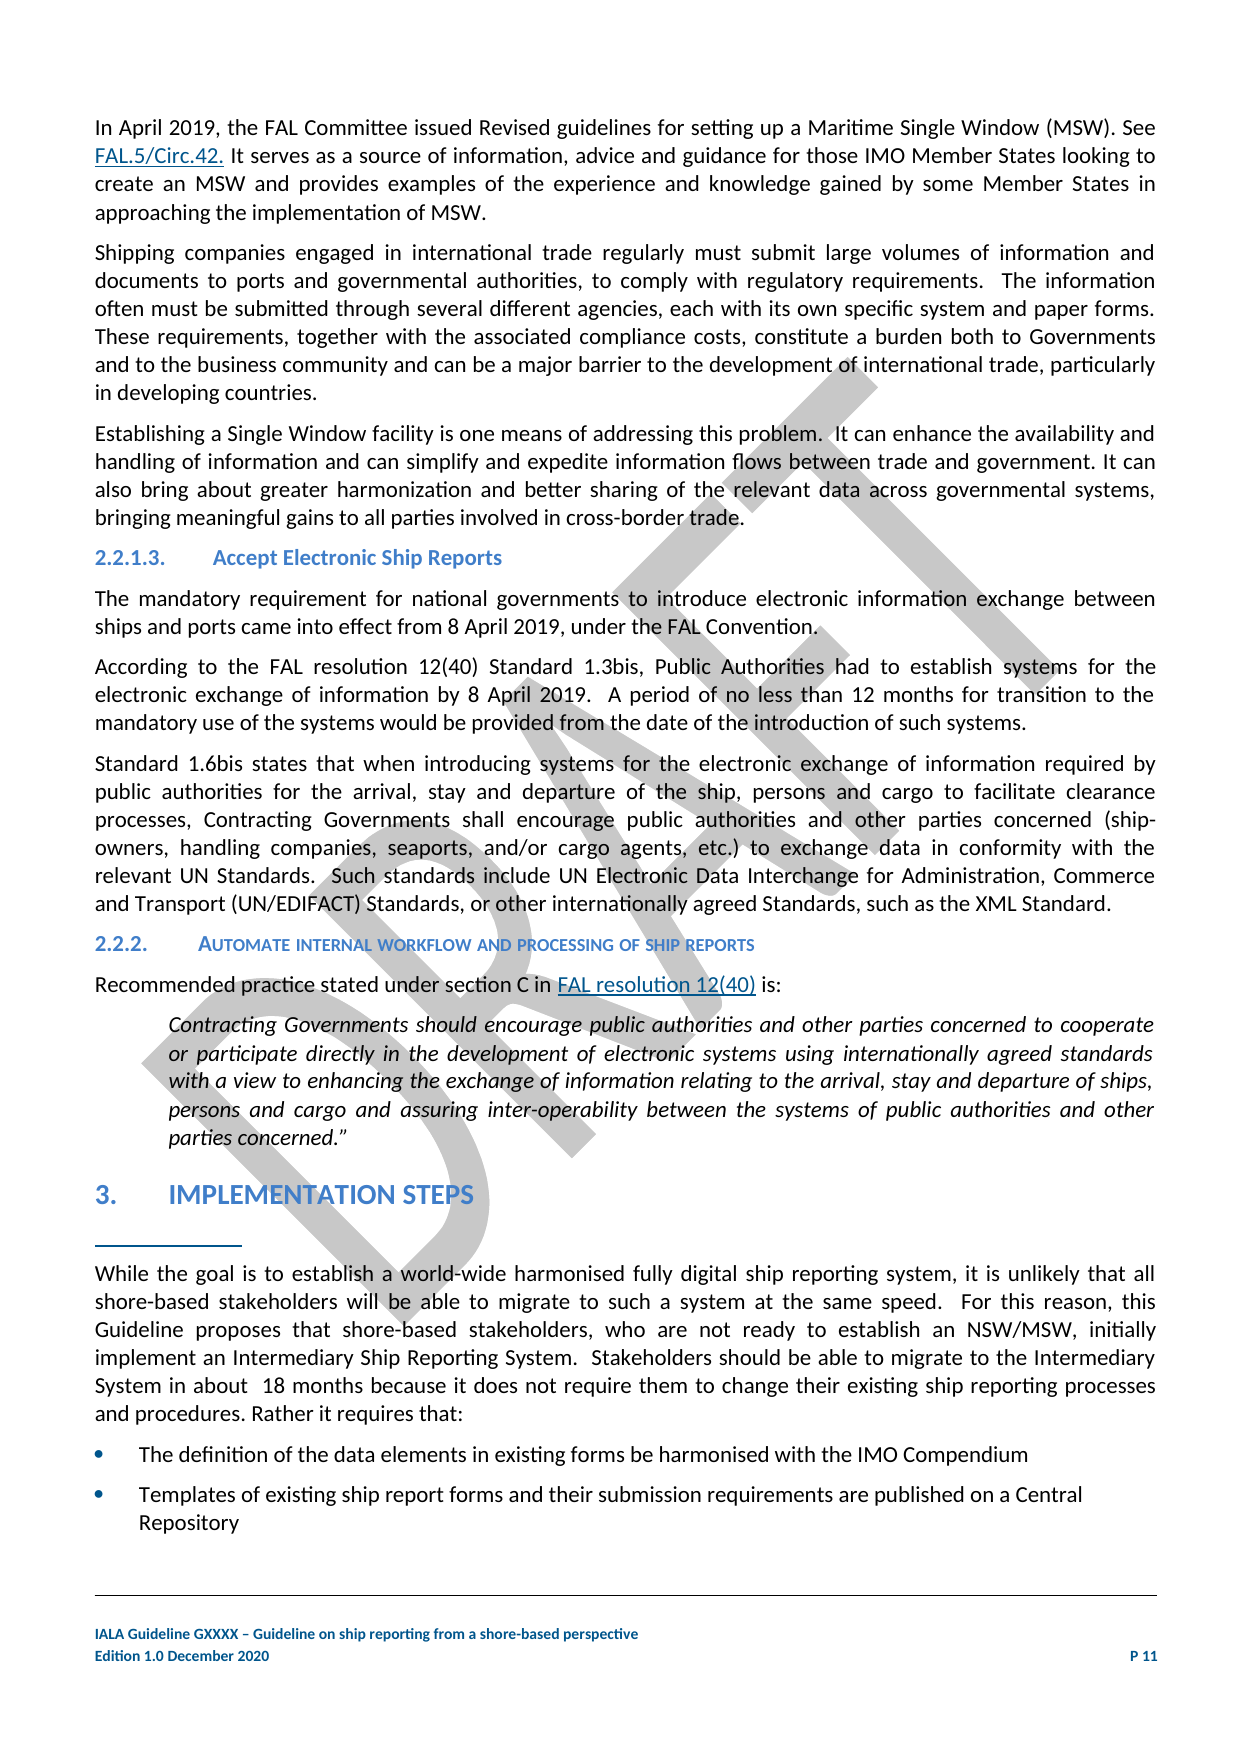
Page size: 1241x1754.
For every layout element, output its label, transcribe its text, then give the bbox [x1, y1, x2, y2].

text According to the FAL resolution 12(40) Standard 1.3bis, Public Authorities had to establish systems for the electronic exchange of information by 8 April 2019. A period of no less than 12 months for transition to the mandatory use of the systems would be provided from the date of the introduction of such systems. [94, 652, 1157, 736]
text Contracting Governments should encourage public authorities and other parties concerned to cooperate or participate directly in the development of electronic systems using internationally agreed standards with a view to enhancing the exchange of information relating to the arrival, stay and departure of ships, persons and cargo and assuring inter-operability between the systems of public authorities and other parties concerned.” [168, 1011, 1157, 1151]
text In April 2019, the FAL Committee issued Revised guidelines for setting up a Maritime Single Window (MSW). See FAL.5/Circ.42. It serves as a source of information, advice and guidance for those IMO Member States looking to create an MSW and provides examples of the experience and knowledge gained by some Member States in approaching the implementation of MSW. [94, 113, 1157, 226]
text Recommended practice stated under section C in FAL resolution 12(40) is: [94, 970, 1157, 998]
subtitle IMPLEMENTATION STEPS [94, 1176, 1157, 1211]
subtitle Automate internal workflow and processing of ship reports [94, 929, 1157, 958]
text Templates of existing ship report forms and their submission requirements are published on a Central Repository [94, 1480, 1157, 1536]
text The mandatory requirement for national governments to introduce electronic information exchange between ships and ports came into effect from 8 April 2019, under the FAL Convention. [94, 584, 1157, 640]
text Establishing a Single Window facility is one means of addressing this problem. It can enhance the availability and handling of information and can simplify and expedite information flows between trade and government. It can also bring about greater harmonization and better sharing of the relevant data across governmental systems, bringing meaningful gains to all parties involved in cross-border trade. [94, 419, 1157, 531]
text The definition of the data elements in existing forms be harmonised with the IMO Compendium [94, 1440, 1157, 1468]
text Shipping companies engaged in international trade regularly must submit large volumes of information and documents to ports and governmental authorities, to comply with regulatory requirements. The information often must be submitted through several different agencies, each with its own specific system and paper forms. These requirements, together with the associated compliance costs, constitute a burden both to Governments and to the business community and can be a major barrier to the development of international trade, particularly in developing countries. [94, 238, 1157, 406]
text While the goal is to establish a world-wide harmonised fully digital ship reporting system, it is unlikely that all shore-based stakeholders will be able to migrate to such a system at the same speed. For this reason, this Guideline proposes that shore-based stakeholders, who are not ready to establish an NSW/MSW, initially implement an Intermediary Ship Reporting System. Stakeholders should be able to migrate to the Intermediary System in about 18 months because it does not require them to change their existing ship reporting processes and procedures. Rather it requires that: [94, 1259, 1157, 1427]
subtitle Accept Electronic Ship Reports [94, 543, 1157, 571]
text Standard 1.6bis states that when introducing systems for the electronic exchange of information required by public authorities for the arrival, stay and departure of the ship, persons and cargo to facilitate clearance processes, Contracting Governments shall encourage public authorities and other parties concerned (ship-owners, handling companies, seaports, and/or cargo agents, etc.) to exchange data in conformity with the relevant UN Standards. Such standards include UN Electronic Data Interchange for Administration, Commerce and Transport (UN/EDIFACT) Standards, or other internationally agreed Standards, such as the XML Standard. [94, 749, 1157, 917]
